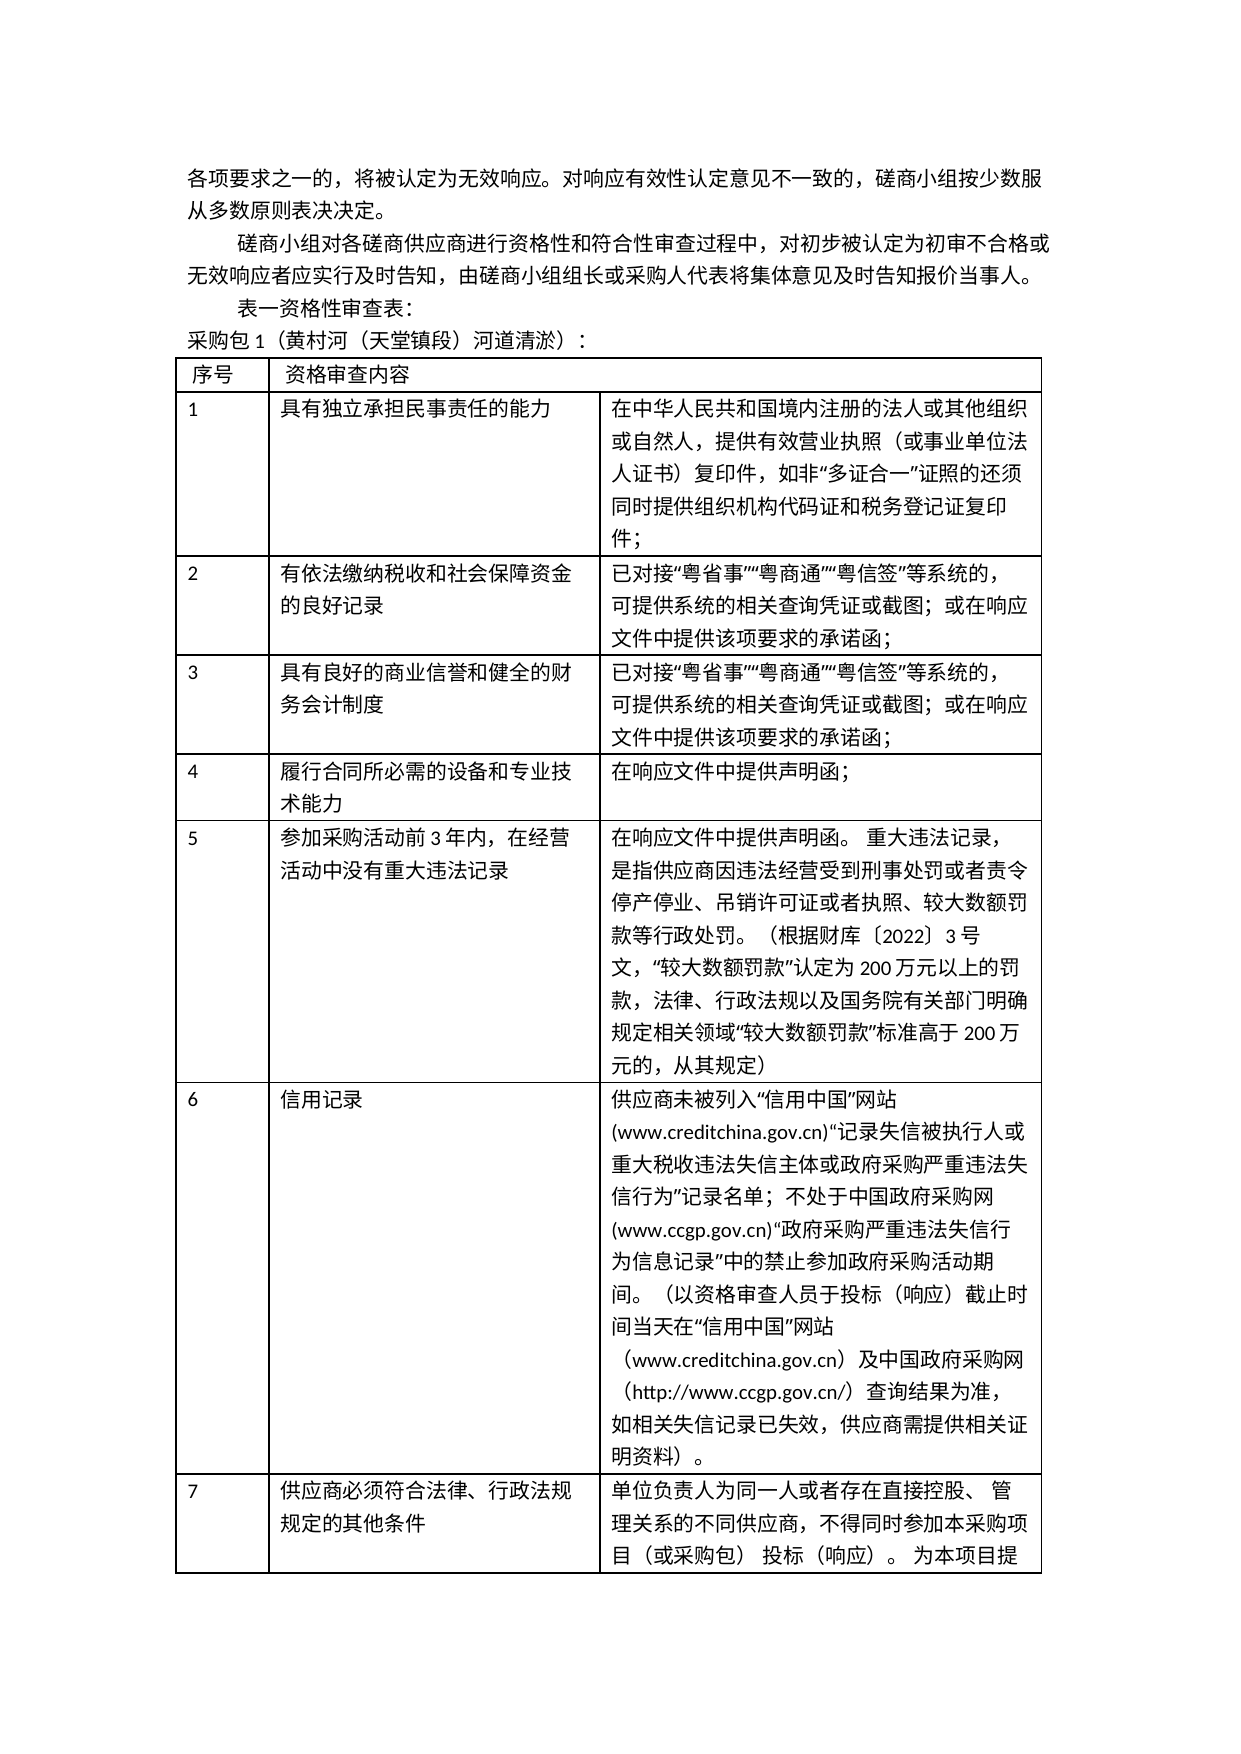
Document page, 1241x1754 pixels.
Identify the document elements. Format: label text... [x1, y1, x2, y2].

table_cell 具有独立承担民事责任的能力 [270, 393, 599, 555]
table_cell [270, 1475, 599, 1572]
table_cell 3 [177, 656, 268, 753]
table_header 序号 [177, 359, 268, 391]
table_cell 6 [177, 1083, 268, 1473]
table_cell 在中华人民共和国境内注册的法人或其他组织或自然人，提供有效营业执照（或事业单位法人证书）复印件，如非“多证合一”证照的还须同时提供组织机构代码证和税务登记证复印件； [601, 393, 1041, 555]
text 磋商小组对各磋商供应商进行资格性和符合性审查过程中，对初步被认定为初审不合格或无效响应者应实行及时告知，由磋商小组组长或采购人代表将集体意见及时告知报价当事人。 [187, 227, 1053, 292]
table_cell 5 [177, 821, 268, 1081]
table_header 资格审查内容 [270, 359, 1041, 391]
table_cell 已对接“粤省事”“粤商通”“粤信签”等系统的，可提供系统的相关查询凭证或截图；或在响应文件中提供该项要求的承诺函； [601, 557, 1041, 654]
text 采购包1（黄村河（天堂镇段）河道清淤）： [187, 324, 1053, 357]
table_cell 4 [177, 755, 268, 820]
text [187, 162, 1053, 227]
table_cell 参加采购活动前3年内，在经营活动中没有重大违法记录 [270, 821, 599, 1081]
table_cell 信用记录 [270, 1083, 599, 1473]
table_cell 2 [177, 557, 268, 654]
table_cell 有依法缴纳税收和社会保障资金的良好记录 [270, 557, 599, 654]
table_cell 供应商未被列入“信用中国”网站(www.creditchina.gov.cn)“记录失信被执行人或重大税收违法失信主体或政府采购严重违法失信行为”记录名单；不处于中国政府采购网(www.ccgp.gov.cn)“政府采购严重违法失信行为信息记录”中的禁止参加政府采购活动期间。（以资格审查人员于投标（响应）截止时间当天在“信用中国”网站（www.creditchina.gov.cn）及中国政府采购网（http://www.ccgp.gov.cn/）查询结果为准，如相关失信记录已失效，供应商需提供相关证明资料）。 [601, 1083, 1041, 1473]
table_cell 在响应文件中提供声明函； [601, 755, 1041, 820]
table_cell 履行合同所必需的设备和专业技术能力 [270, 755, 599, 820]
text 表一资格性审查表： [187, 292, 1053, 324]
table_cell 已对接“粤省事”“粤商通”“粤信签”等系统的，可提供系统的相关查询凭证或截图；或在响应文件中提供该项要求的承诺函； [601, 656, 1041, 753]
table_cell 具有良好的商业信誉和健全的财务会计制度 [270, 656, 599, 753]
table_cell 在响应文件中提供声明函。 重大违法记录，是指供应商因违法经营受到刑事处罚或者责令停产停业、吊销许可证或者执照、较大数额罚款等行政处罚。（根据财库〔2022〕3号文，“较大数额罚款”认定为200万元以上的罚款，法律、行政法规以及国务院有关部门明确规定相关领域“较大数额罚款”标准高于200万元的，从其规定） [601, 821, 1041, 1081]
table_cell 7 [177, 1475, 268, 1572]
table_cell 1 [177, 393, 268, 555]
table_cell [601, 1475, 1041, 1572]
